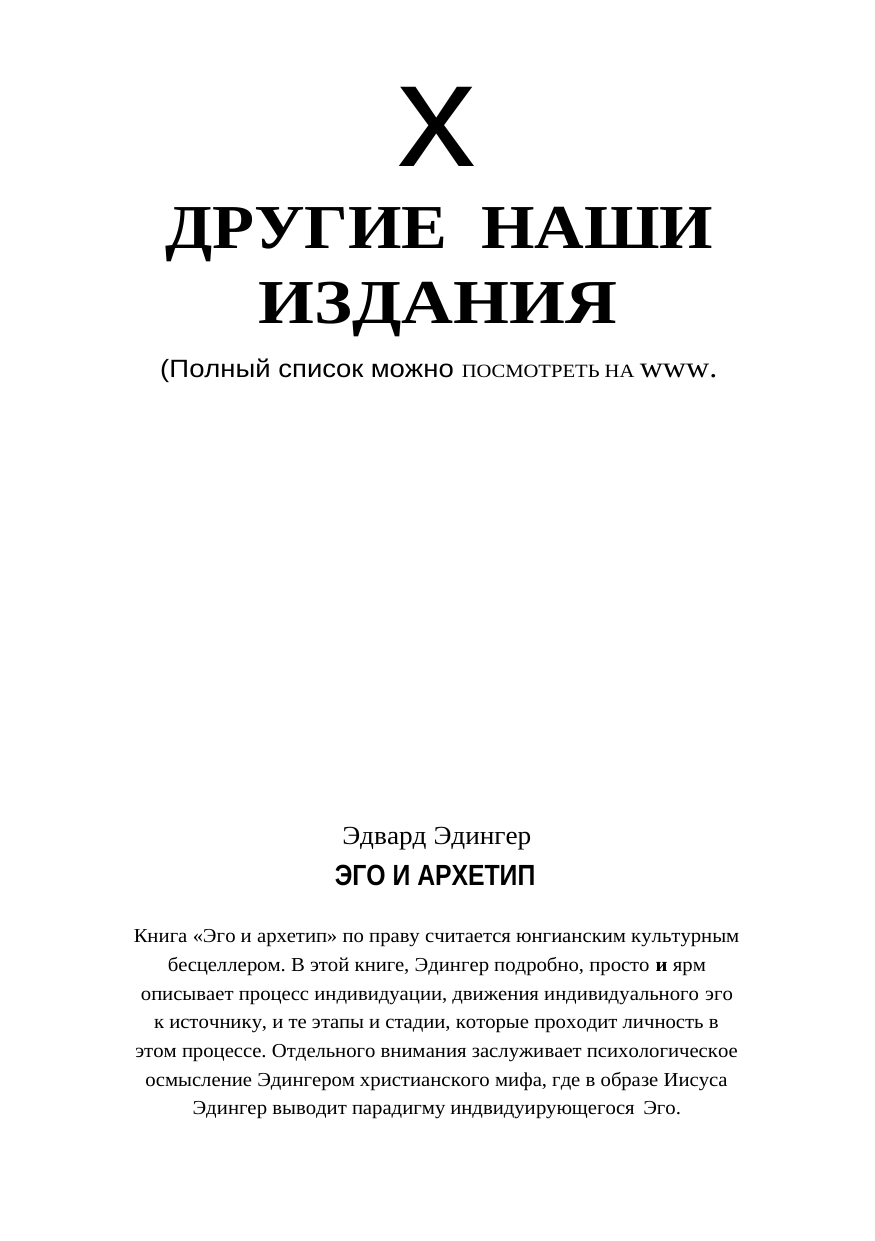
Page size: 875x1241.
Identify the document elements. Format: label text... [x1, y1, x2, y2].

subtitle х [74, 35, 799, 199]
text ЭГО И АРХЕТИП [115, 858, 754, 891]
text Эдвард Эдингер [119, 820, 754, 850]
text Книга «Эго и архетип» по праву считается юнгианским культурным бесцеллером. В этой книге, Эдингер подробно, просто и ярм описывает процесс индивидуации, движения индивидуального эго к источнику, и те этапы и стадии, которые проходит личность в этом процессе. Отдельного внимания заслуживает психологическое осмысление Эдингером христианского мифа, где в образе Иисуса Эдингер выводит парадигму индвидуирующегося Эго. [131, 924, 742, 1119]
text ДРУГИЕ НАШИ [79, 199, 799, 261]
text (Полный список можно ПОСМОТРЕТЬ НА www. [119, 350, 758, 384]
text ИЗДАНИЯ [119, 265, 756, 337]
